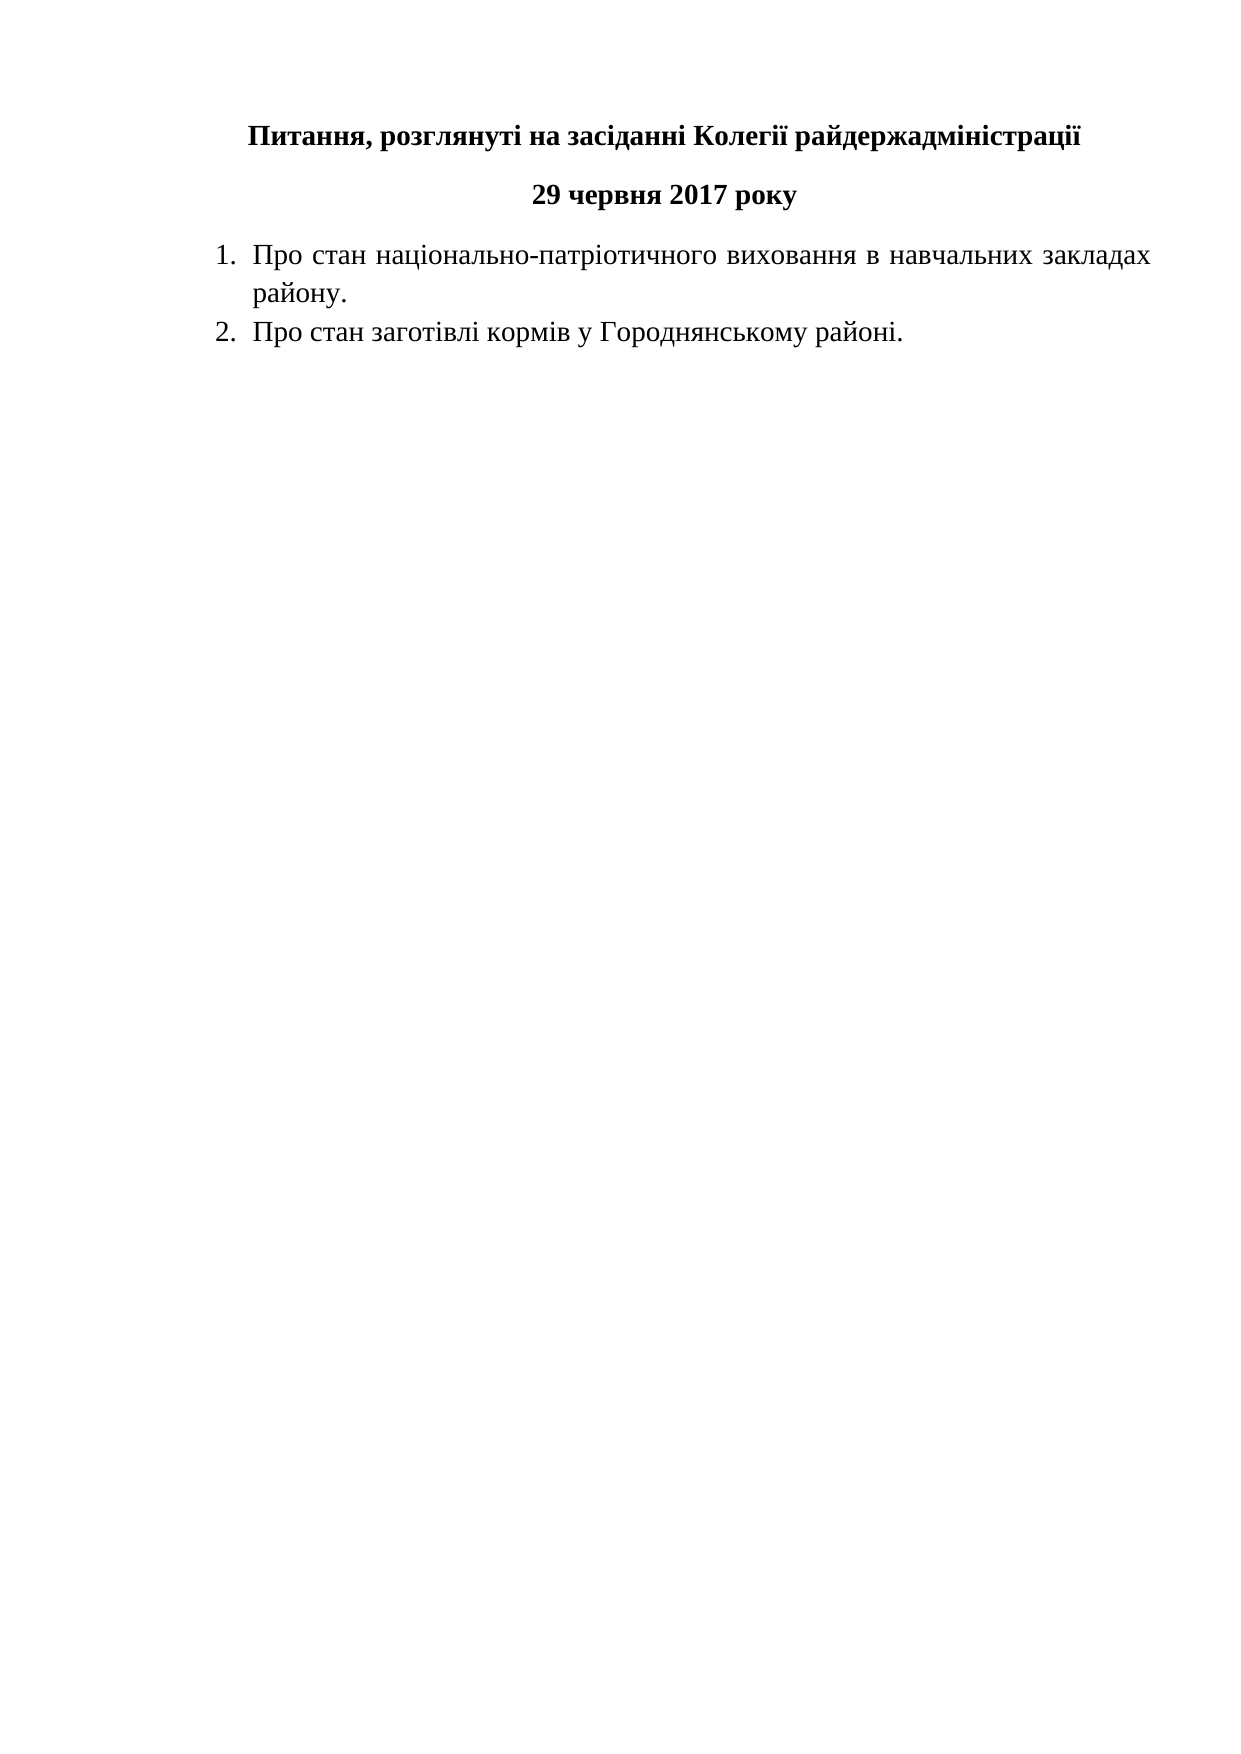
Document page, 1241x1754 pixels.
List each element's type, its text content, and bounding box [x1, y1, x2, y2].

list Про стан заготівлі кормів у Городнянському районі. [215, 314, 1152, 347]
list Про стан національно-патріотичного виховання в навчальних закладах району. [215, 237, 1152, 309]
text Питання, розглянуті на засіданні Колегії райдержадміністрації [177, 118, 1152, 152]
text 29 червня 2017 року [177, 177, 1152, 211]
